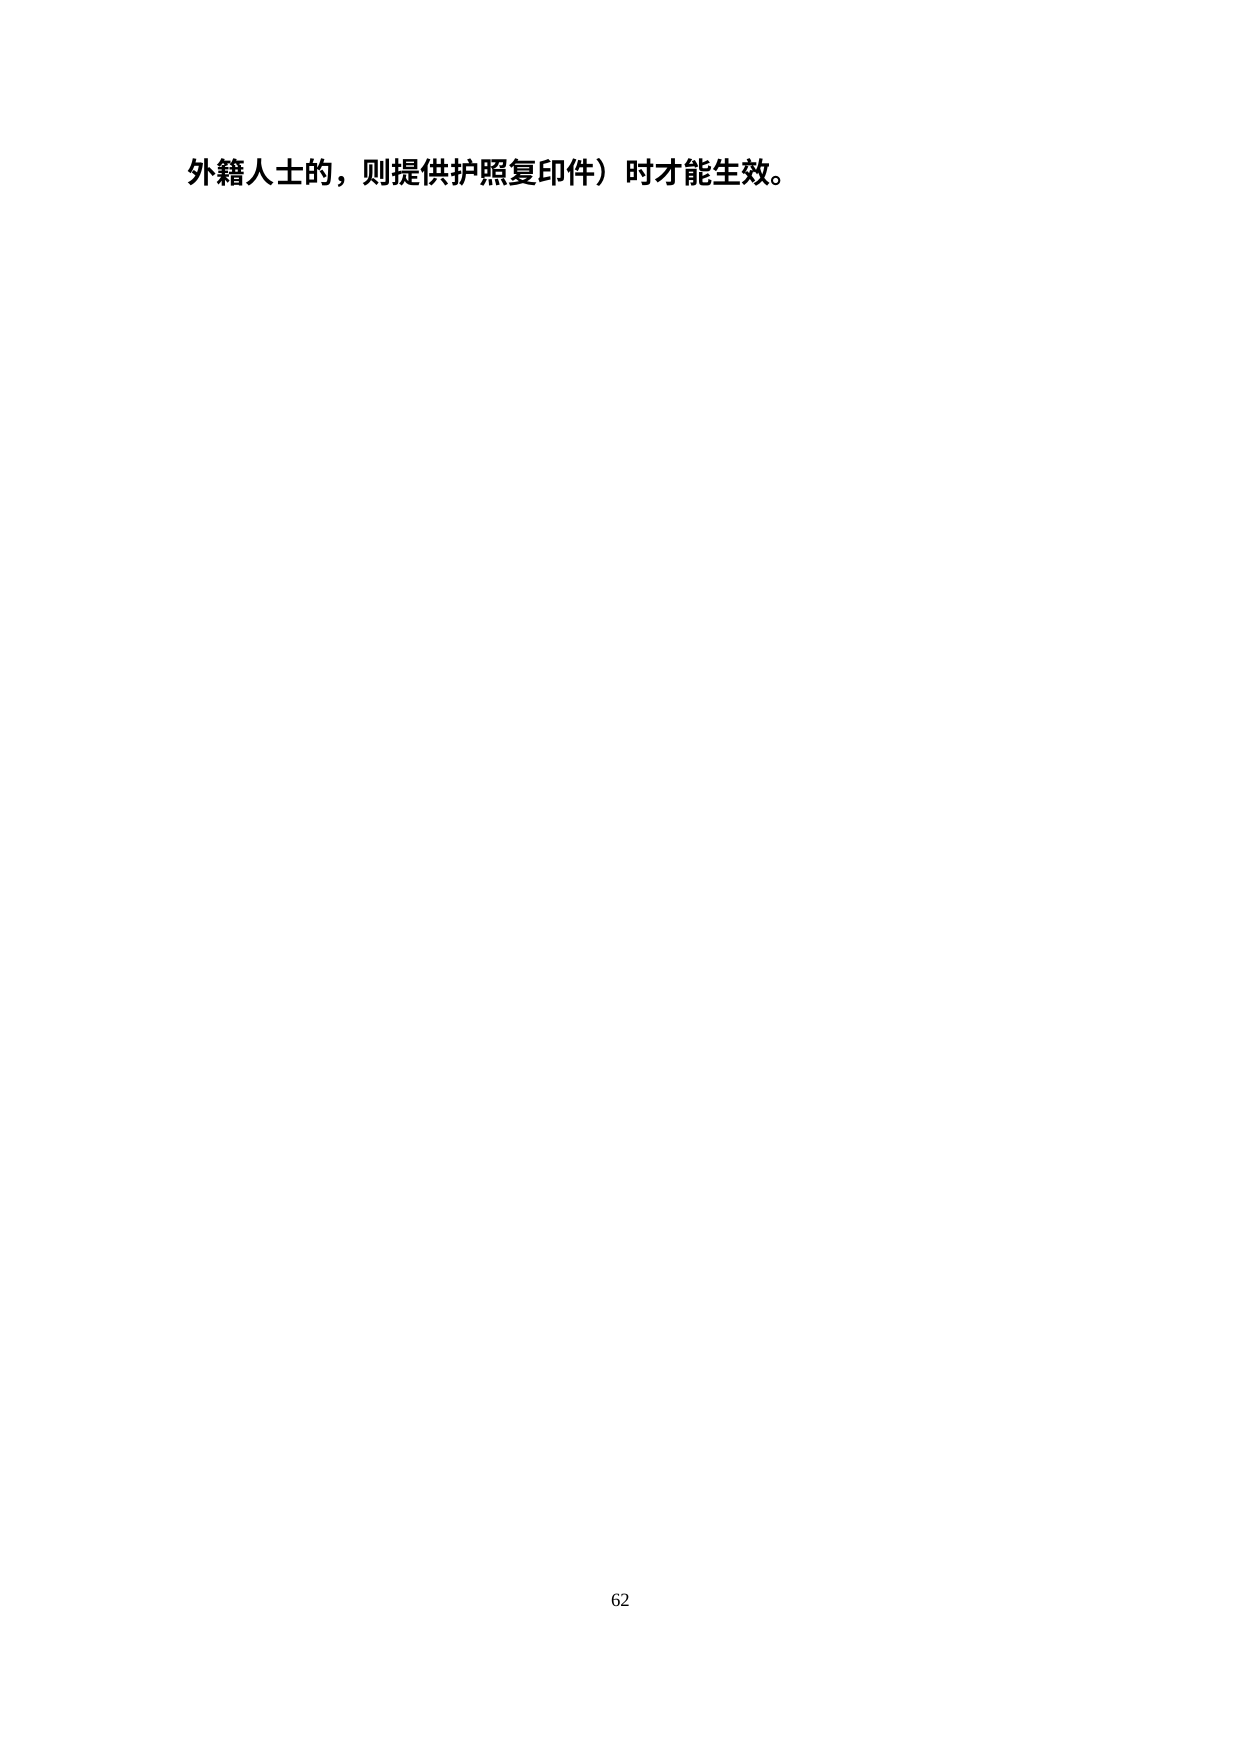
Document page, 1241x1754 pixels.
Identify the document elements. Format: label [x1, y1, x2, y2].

text [187, 150, 1053, 192]
